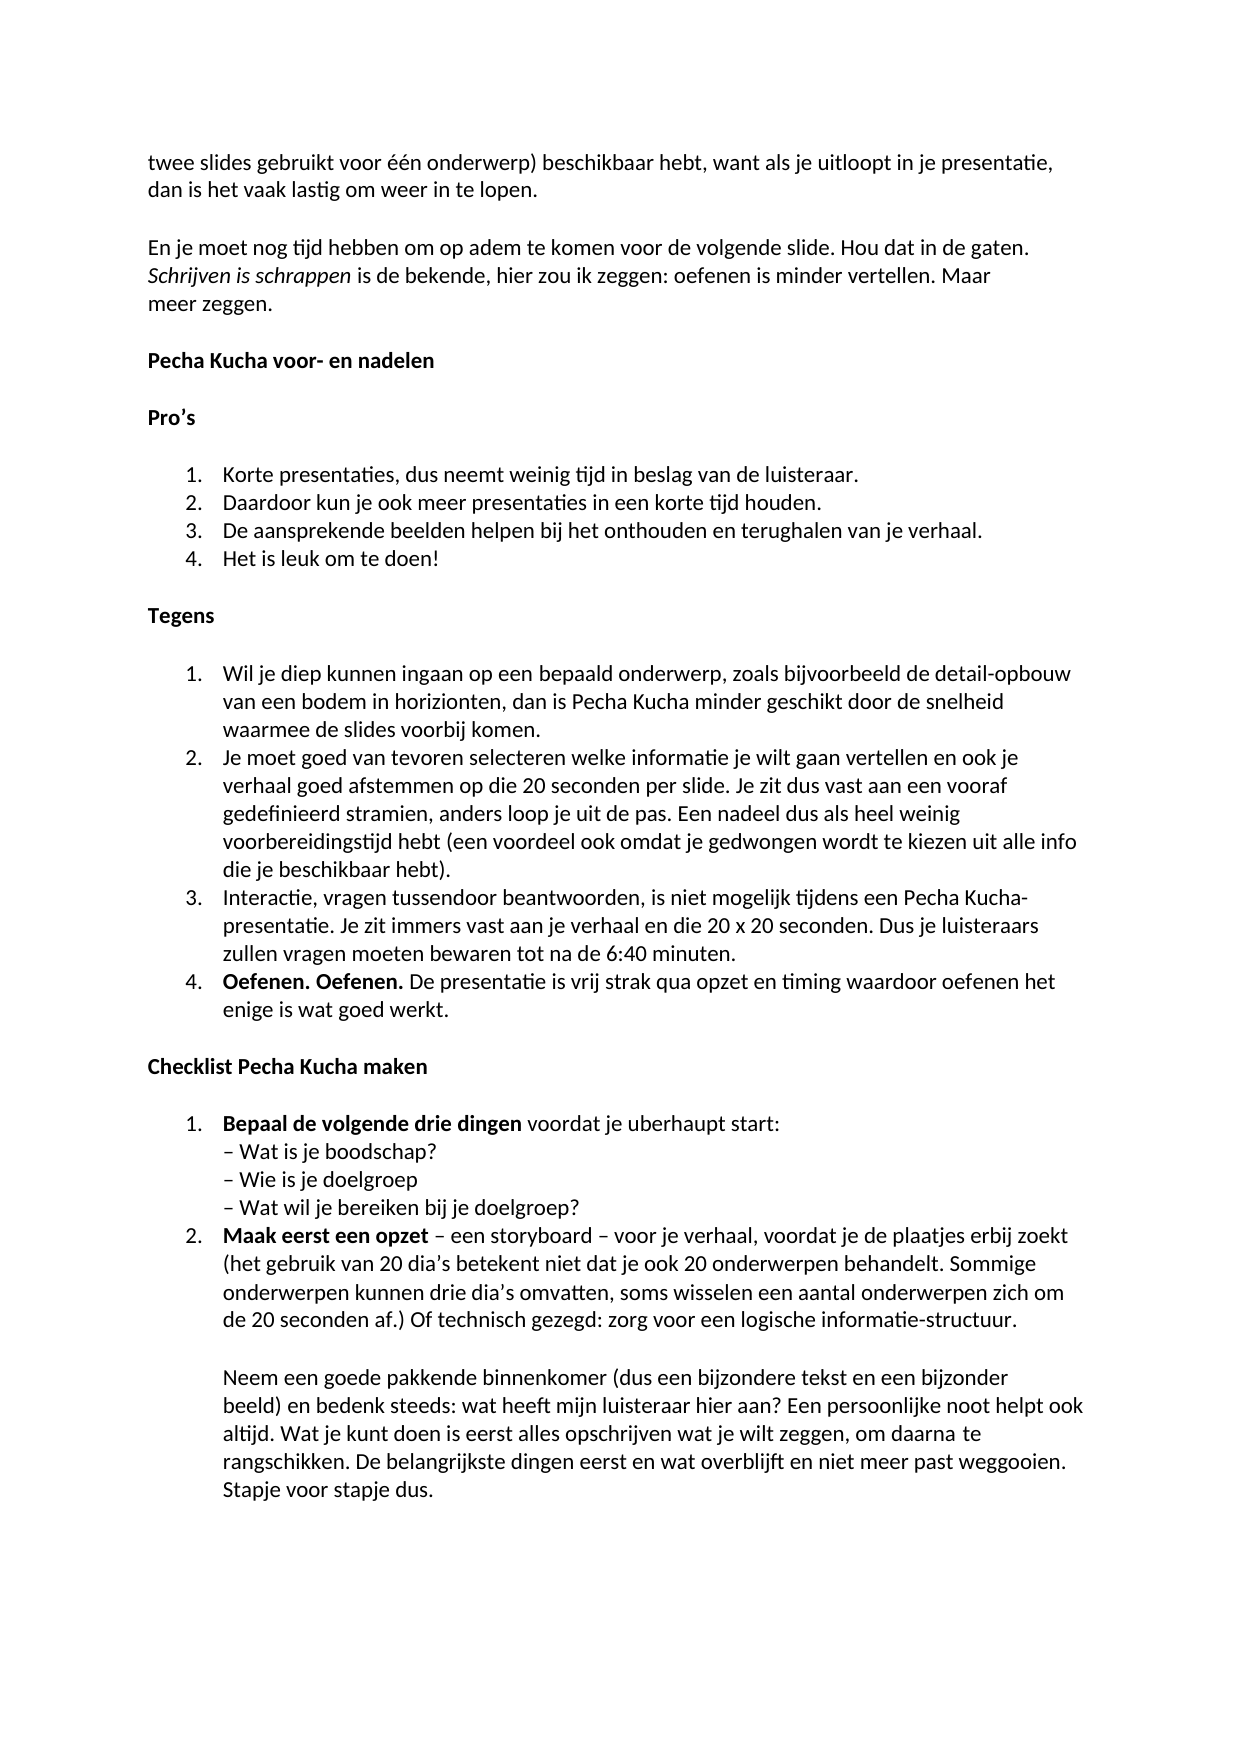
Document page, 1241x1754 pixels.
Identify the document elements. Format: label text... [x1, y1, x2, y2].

list Je moet goed van tevoren selecteren welke informatie je wilt gaan vertellen en ook je verhaal goed afstemmen op die 20 seconden per slide. Je zit dus vast aan een vooraf gedefinieerd stramien, anders loop je uit de pas. Een nadeel dus als heel weinig voorbereidingstijd hebt (een voordeel ook omdat je gedwongen wordt te kiezen uit alle info die je beschikbaar hebt). [185, 743, 1093, 883]
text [148, 148, 1093, 204]
list Wil je diep kunnen ingaan op een bepaald onderwerp, zoals bijvoorbeeld de detail-opbouw van een bodem in horizionten, dan is Pecha Kucha minder geschikt door de snelheid waarmee de slides voorbij komen. [185, 659, 1093, 743]
text Neem een goede pakkende binnenkomer (dus een bijzondere tekst en een bijzonder beeld) en bedenk steeds: wat heeft mijn luisteraar hier aan? Een persoonlijke noot helpt ook altijd. Wat je kunt doen is eerst alles opschrijven wat je wilt zeggen, om daarna te rangschikken. De belangrijkste dingen eerst en wat overblijft en niet meer past weggooien. Stapje voor stapje dus. [223, 1363, 1093, 1503]
list Het is leuk om te doen! [185, 544, 1093, 572]
text Pecha Kucha voor- en nadelen [148, 346, 1093, 374]
list De aansprekende beelden helpen bij het onthouden en terughalen van je verhaal. [185, 516, 1093, 544]
text Checklist Pecha Kucha maken [148, 1052, 1093, 1080]
text Pro’s [148, 403, 1093, 431]
list Interactie, vragen tussendoor beantwoorden, is niet mogelijk tijdens een Pecha Kucha-presentatie. Je zit immers vast aan je verhaal en die 20 x 20 seconden. Dus je luisteraars zullen vragen moeten bewaren tot na de 6:40 minuten. [185, 883, 1093, 967]
list Korte presentaties, dus neemt weinig tijd in beslag van de luisteraar. [185, 460, 1093, 488]
text En je moet nog tijd hebben om op adem te komen voor de volgende slide. Hou dat in de gaten. Schrijven is schrappen is de bekende, hier zou ik zeggen: oefenen is minder vertellen. Maar meer zeggen. [148, 233, 1093, 317]
list Maak eerst een opzet – een storyboard – voor je verhaal, voordat je de plaatjes erbij zoekt (het gebruik van 20 dia’s betekent niet dat je ook 20 onderwerpen behandelt. Sommige onderwerpen kunnen drie dia’s omvatten, soms wisselen een aantal onderwerpen zich om de 20 seconden af.) Of technisch gezegd: zorg voor een logische informatie-structuur. [185, 1222, 1093, 1334]
text Tegens [148, 602, 1093, 630]
list Daardoor kun je ook meer presentaties in een korte tijd houden. [185, 488, 1093, 516]
list Oefenen. Oefenen. De presentatie is vrij strak qua opzet en timing waardoor oefenen het enige is wat goed werkt. [185, 967, 1093, 1023]
list Bepaal de volgende drie dingen voordat je uberhaupt start: – Wat is je boodschap? – Wie is je doelgroep – Wat wil je bereiken bij je doelgroep? [185, 1109, 1093, 1222]
